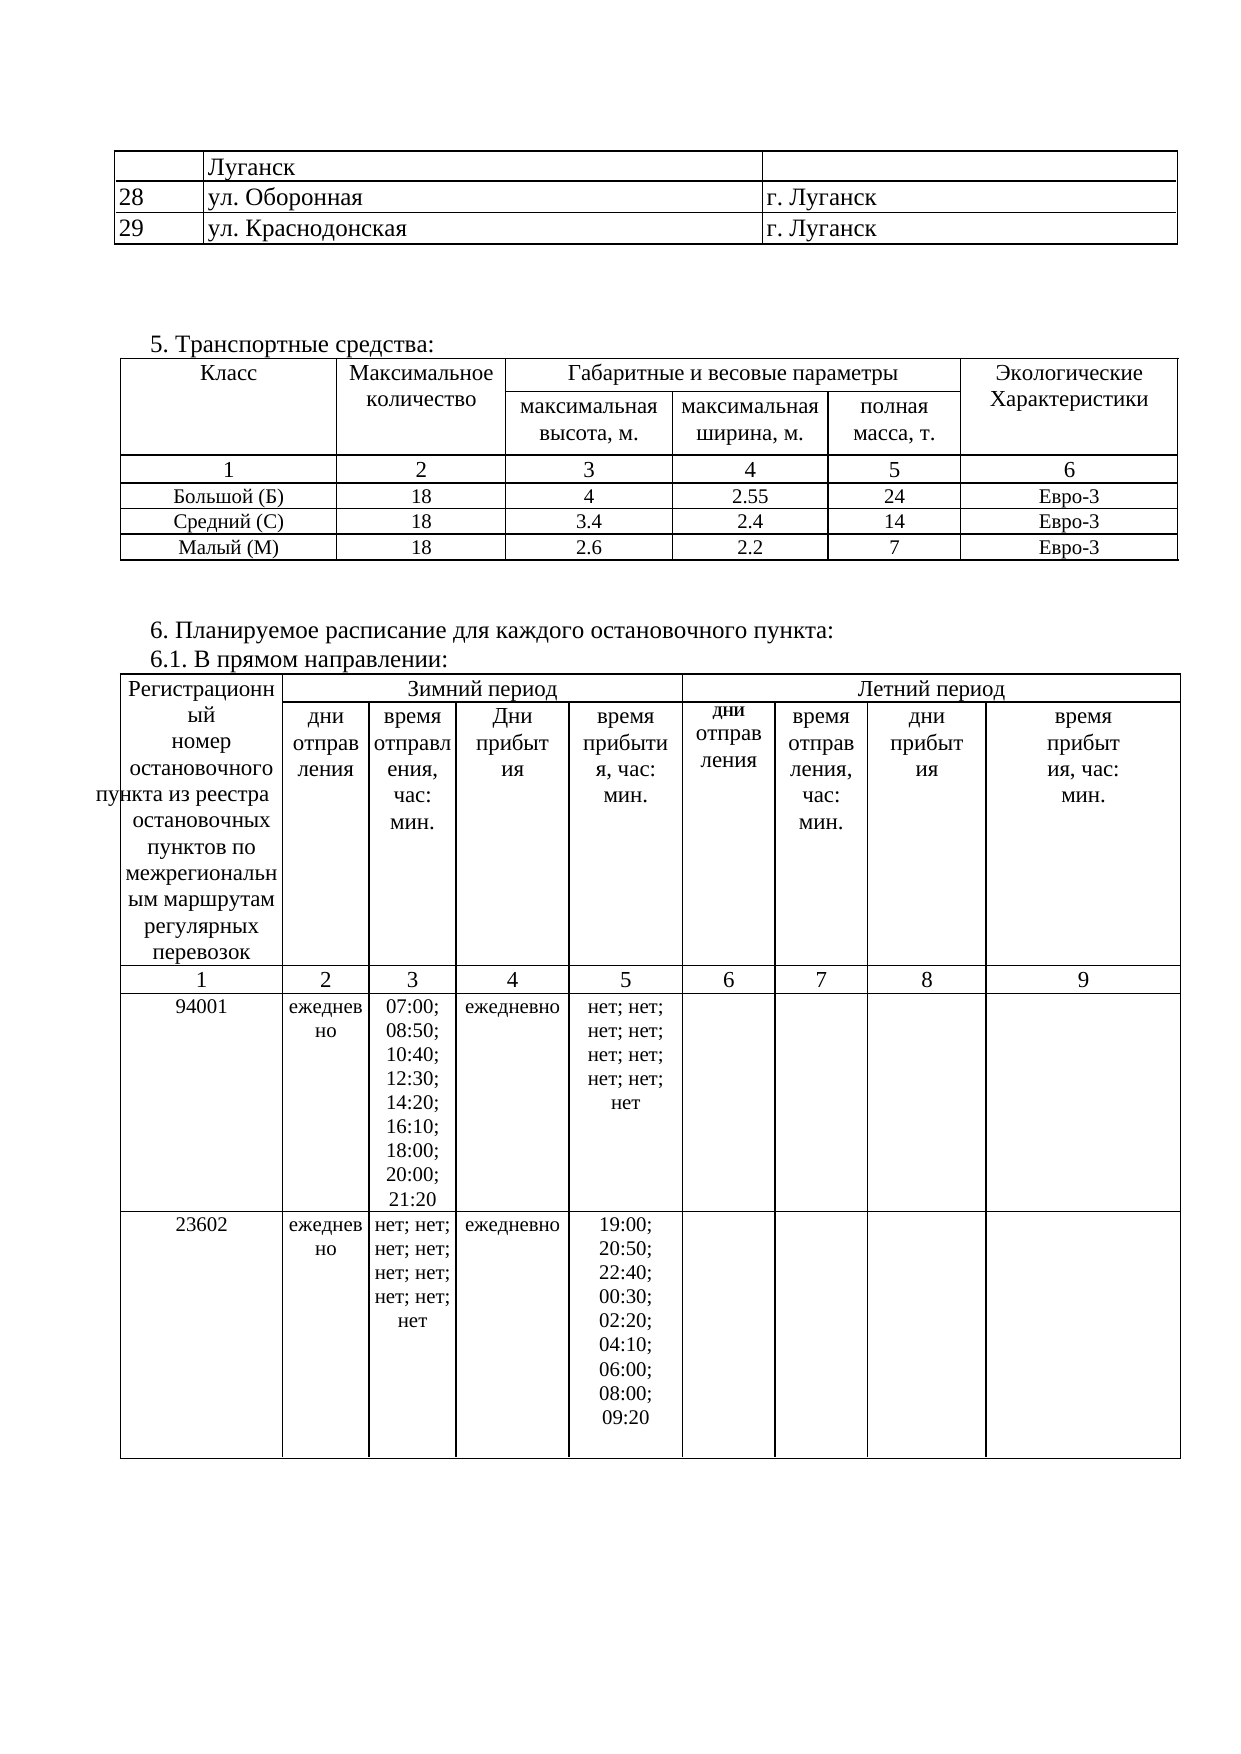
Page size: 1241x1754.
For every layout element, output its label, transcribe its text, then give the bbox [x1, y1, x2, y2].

table_header Максимальное количество [337, 359, 505, 454]
table_cell 1 [121, 456, 336, 482]
table_cell 24 [829, 484, 960, 508]
table_cell [868, 1212, 985, 1457]
table_cell 14 [829, 509, 960, 533]
table_header Габаритные и весовые параметры [506, 359, 960, 391]
table_header Экологические Характеристики [961, 359, 1177, 454]
table_cell 8 [868, 966, 985, 992]
table_cell ежедневно [457, 1212, 568, 1457]
table_cell Малый (М) [121, 535, 336, 559]
table_cell время прибыт ия, час: мин. [987, 703, 1180, 964]
table_cell 94001 [121, 994, 282, 1211]
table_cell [204, 152, 762, 180]
table_cell 7 [829, 535, 960, 559]
table_cell 18 [337, 509, 505, 533]
table_cell 4 [457, 966, 568, 992]
table_cell 28 [115, 181, 203, 212]
table_cell 2.4 [673, 509, 827, 533]
text 5. Транспортные средства: [150, 329, 1090, 357]
table_header Зимний период [283, 675, 682, 701]
text 6. Планируемое расписание для каждого остановочного пункта: [150, 616, 1090, 644]
table_cell 4 [673, 456, 827, 482]
table_cell 4 [506, 484, 672, 508]
table_cell 3.4 [506, 509, 672, 533]
table_cell Большой (Б) [121, 484, 336, 508]
table_header Летний период [683, 675, 1180, 701]
table_cell время прибыти я, час: мин. [570, 703, 682, 964]
table_cell нет; нет; нет; нет; нет; нет; нет; нет; нет [570, 994, 682, 1211]
table_cell Евро-3 [961, 535, 1177, 559]
table_cell время отправл ения, час: мин. [370, 703, 455, 964]
table_cell максимальная высота, м. [506, 392, 672, 454]
table_cell ежедневно [283, 994, 368, 1211]
table_cell [987, 994, 1180, 1211]
table_cell г. Луганск [763, 212, 1177, 243]
table_cell [683, 1212, 774, 1457]
table_cell нет; нет; нет; нет; нет; нет; нет; нет; нет [370, 1212, 455, 1457]
table_cell ул. Краснодонская [204, 213, 762, 243]
table_cell 19:00; 20:50; 22:40; 00:30; 02:20; 04:10; 06:00; 08:00; 09:20 [570, 1212, 682, 1457]
table_cell 6 [961, 456, 1177, 482]
table_cell 18 [337, 484, 505, 508]
table_header Регистрационный номер остановочного пункта из реестра остановочных пунктов по межрегиональным маршрутам регулярных перевозок [121, 675, 282, 964]
table_cell [763, 152, 1177, 180]
table_cell ДНИ отправ ления [683, 703, 774, 964]
table_cell 7 [776, 966, 867, 992]
table_cell [868, 994, 985, 1211]
table_cell 5 [829, 456, 960, 482]
table_cell максимальная ширина, м. [673, 392, 827, 454]
table_cell 29 [115, 213, 203, 243]
table_cell 2 [337, 456, 505, 482]
text 6.1. В прямом направлении: [150, 644, 1090, 673]
table_cell [987, 1212, 1180, 1457]
table_cell дни отправ ления [283, 703, 368, 964]
table_cell 07:00; 08:50; 10:40; 12:30; 14:20; 16:10; 18:00; 20:00; 21:20 [370, 994, 455, 1211]
table_cell Средний (С) [121, 509, 336, 533]
table_cell 6 [683, 966, 774, 992]
table_cell полная масса, т. [829, 392, 960, 454]
table_cell Дни прибыт ия [457, 703, 568, 964]
table_cell [776, 1212, 867, 1457]
table_cell 23602 [121, 1212, 282, 1457]
table_cell время отправ ления, час: мин. [776, 703, 867, 964]
table_cell 27 [115, 152, 203, 180]
table_cell г. Луганск [763, 180, 1177, 212]
table_header Класс [121, 359, 336, 454]
table_cell 18 [337, 535, 505, 559]
table_cell 2.55 [673, 484, 827, 508]
table_cell Евро-3 [961, 509, 1177, 533]
table_cell 2.6 [506, 535, 672, 559]
table_cell 5 [570, 966, 682, 992]
table_cell 3 [506, 456, 672, 482]
table_cell 3 [370, 966, 455, 992]
table_cell 2 [283, 966, 368, 992]
table_cell 9 [987, 966, 1180, 992]
table_cell [683, 994, 774, 1211]
table_cell [776, 994, 867, 1211]
table_cell ежедневно [457, 994, 568, 1211]
table_cell ул. Оборонная [204, 182, 762, 212]
table_cell 2.2 [673, 535, 827, 559]
table_cell 1 [121, 966, 282, 992]
table_cell Евро-3 [961, 484, 1177, 508]
table_cell ежедневно [283, 1212, 368, 1457]
table_cell дни прибыт ия [868, 703, 985, 964]
